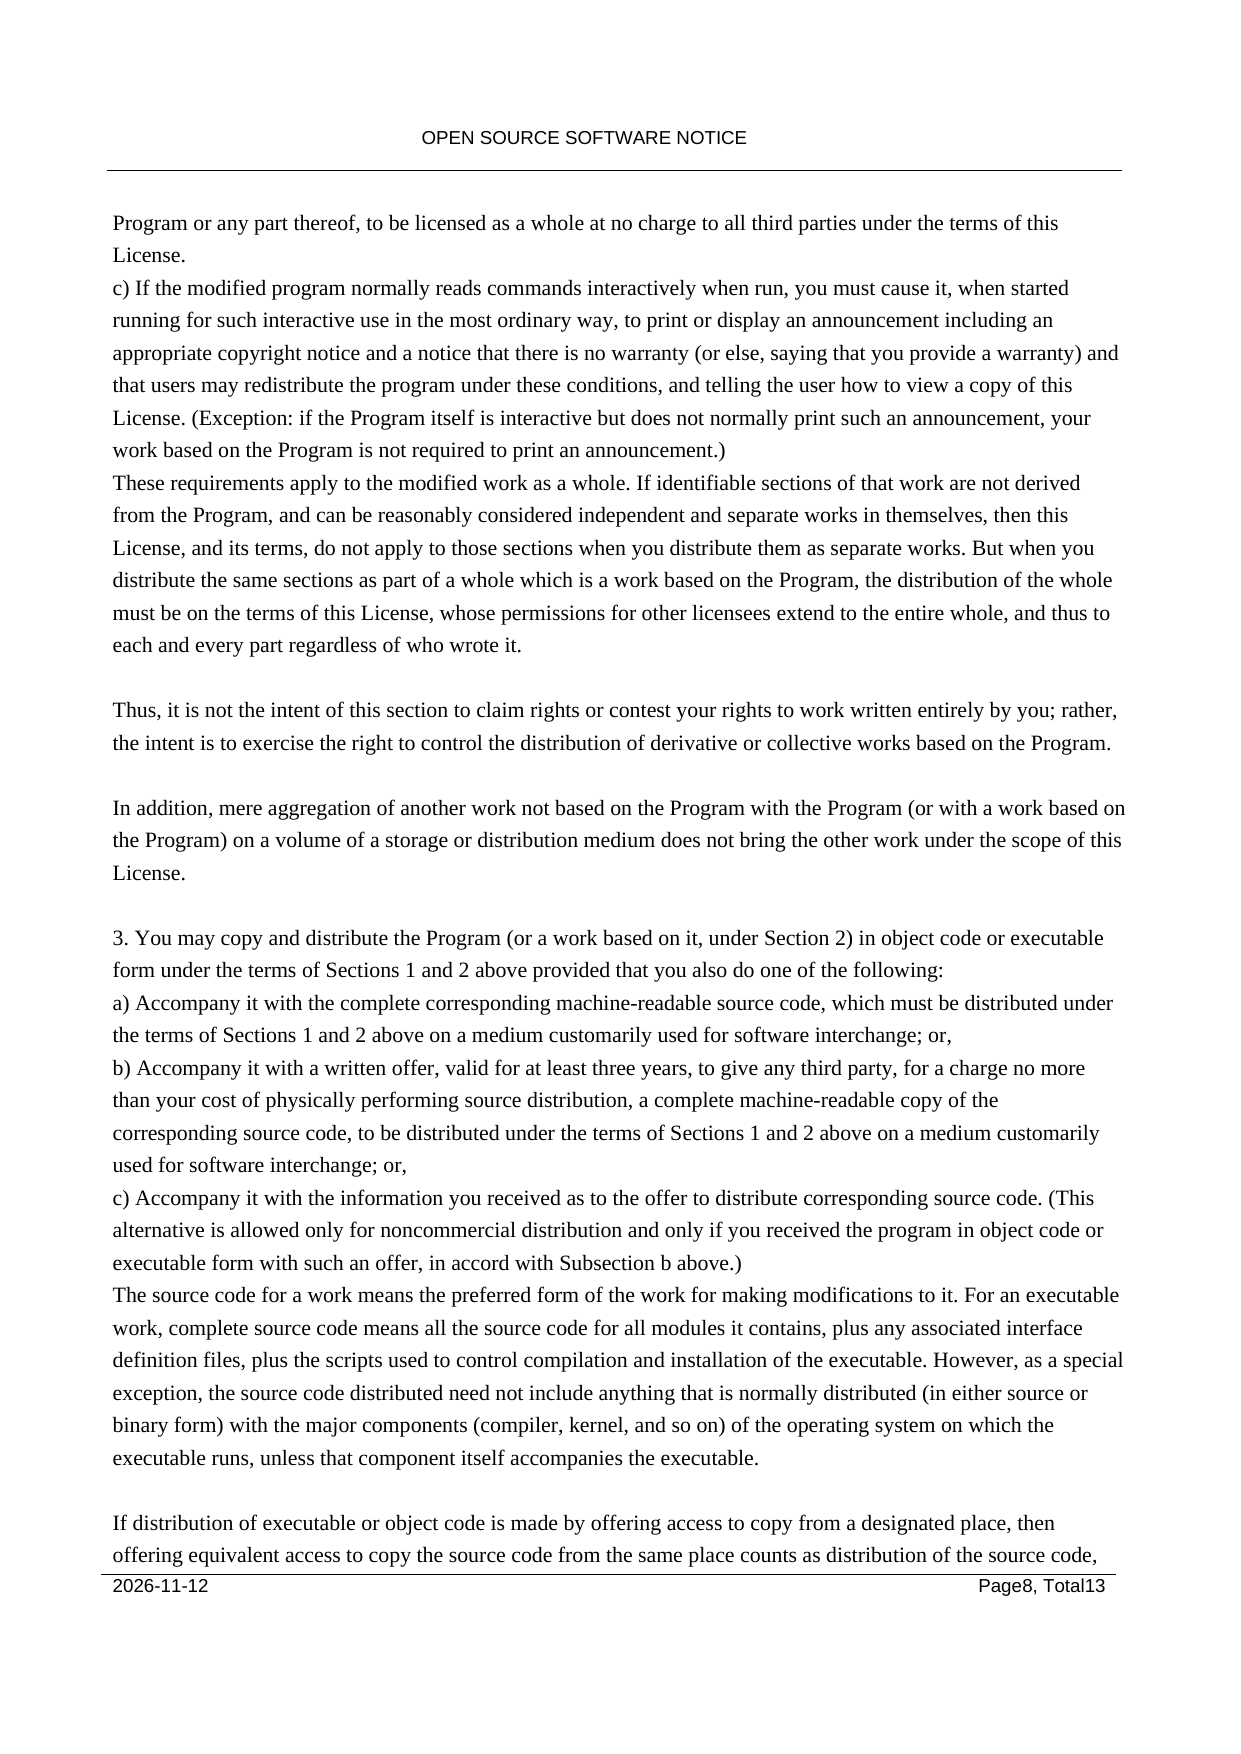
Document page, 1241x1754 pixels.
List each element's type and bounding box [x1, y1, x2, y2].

text [112, 206, 1128, 1571]
